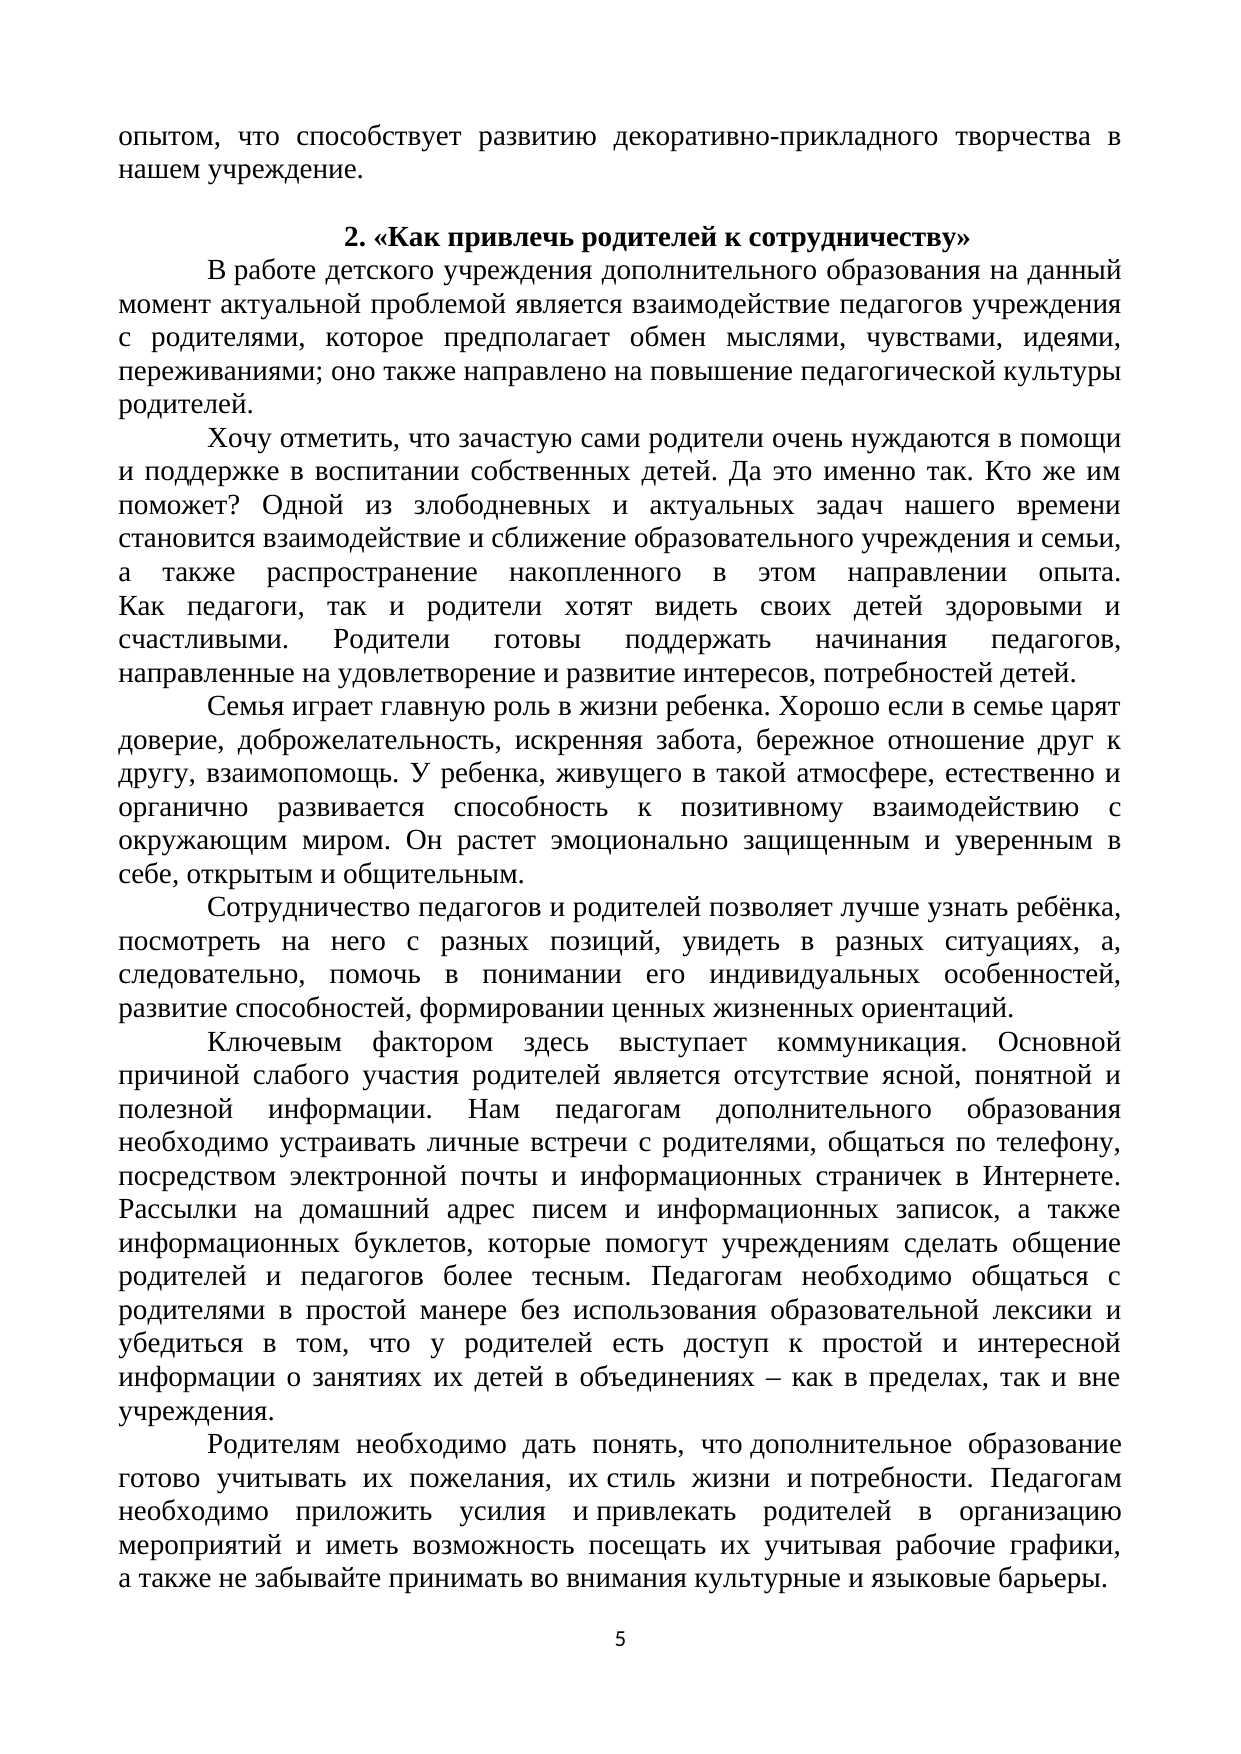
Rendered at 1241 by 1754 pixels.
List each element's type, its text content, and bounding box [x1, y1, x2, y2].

text Ключевым фактором здесь выступает коммуникация. Основной причиной слабого участия родителей является отсутствие ясной, понятной и полезной информации. Нам педагогам дополнительного образования необходимо устраивать личные встречи с родителями, общаться по телефону, посредством электронной почты и информационных страничек в Интернете. Рассылки на домашний адрес писем и информационных записок, а также информационных буклетов, которые помогут учреждениям сделать общение родителей и педагогов более тесным. Педагогам необходимо общаться с родителями в простой манере без использования образовательной лексики и убедиться в том, что у родителей есть доступ к простой и интересной информации о занятиях их детей в объединениях – как в пределах, так и вне учреждения. [118, 1024, 1122, 1426]
text Сотрудничество педагогов и родителей позволяет лучше узнать ребёнка, посмотреть на него с разных позиций, увидеть в разных ситуациях, а, следовательно, помочь в понимании его индивидуальных особенностей, развитие способностей, формировании ценных жизненных ориентаций. [118, 889, 1122, 1024]
text Семья играет главную роль в жизни ребенка. Хорошо если в семье царят доверие, доброжелательность, искренняя забота, бережное отношение друг к другу, взаимопомощь. У ребенка, живущего в такой атмосфере, естественно и органично развивается способность к позитивному взаимодействию с окружающим миром. Он растет эмоционально защищенным и уверенным в себе, открытым и общительным. [118, 688, 1122, 889]
text Хочу отметить, что зачастую сами родители очень нуждаются в помощи и поддержке в воспитании собственных детей. Да это именно так. Кто же им поможет? Одной из злободневных и актуальных задач нашего времени становится взаимодействие и сближение образовательного учреждения и семьи, а также распространение накопленного в этом направлении опыта. Как педагоги, так и родители хотят видеть своих детей здоровыми и счастливыми. Родители готовы поддержать начинания педагогов, направленные на удовлетворение и развитие интересов, потребностей детей. [118, 420, 1122, 688]
text Родителям необходимо дать понять, что дополнительное образование готово учитывать их пожелания, их стиль жизни и потребности. Педагогам необходимо приложить усилия и привлекать родителей в организацию мероприятий и иметь возможность посещать их учитывая рабочие графики, а также не забывайте принимать во внимания культурные и языковые барьеры. [118, 1426, 1122, 1594]
text В работе детского учреждения дополнительного образования на данный момент актуальной проблемой является взаимодействие педагогов учреждения с родителями, которое предполагает обмен мыслями, чувствами, идеями, переживаниями; оно также направлено на повышение педагогической культуры родителей. [118, 252, 1122, 420]
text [118, 118, 1122, 185]
text 2. «Как привлечь родителей к сотрудничеству» [193, 219, 1122, 252]
